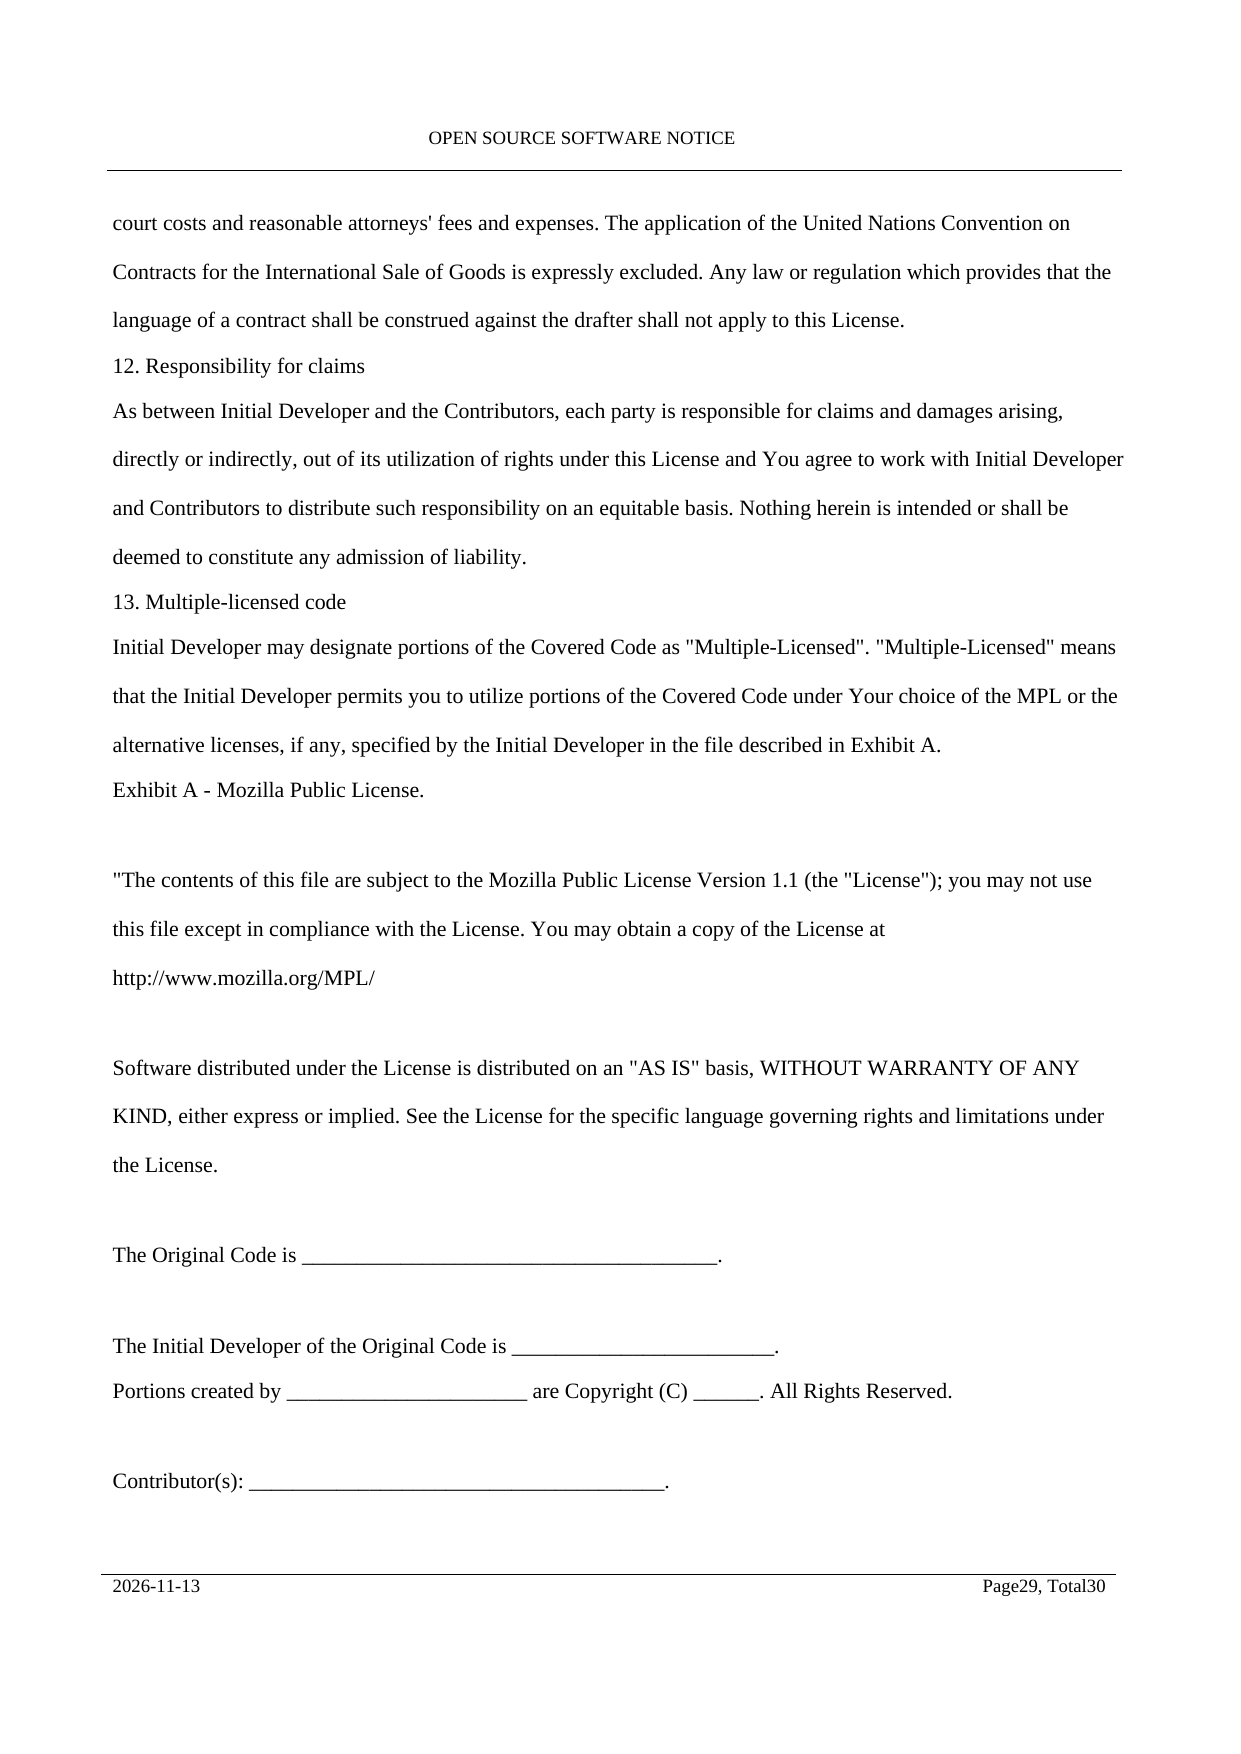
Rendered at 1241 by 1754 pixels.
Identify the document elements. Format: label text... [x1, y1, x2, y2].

text As between Initial Developer and the Contributors, each party is responsible for claims and damages arising, directly or indirectly, out of its utilization of rights under this License and You agree to work with Initial Developer and Contributors to distribute such responsibility on an equitable basis. Nothing herein is intended or shall be deemed to constitute any admission of liability. [112, 394, 1128, 573]
text Initial Developer may designate portions of the Covered Code as "Multiple-Licensed". "Multiple-Licensed" means that the Initial Developer permits you to utilize portions of the Covered Code under Your choice of the MPL or the alternative licenses, if any, specified by the Initial Developer in the file described in Exhibit A. [112, 631, 1128, 761]
text 12. Responsibility for claims [112, 349, 1128, 381]
text Exhibit A - Mozilla Public License. [112, 773, 1128, 806]
text Contributor(s): ______________________________________. [112, 1464, 1128, 1497]
text The Original Code is ______________________________________. [112, 1239, 1128, 1271]
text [112, 206, 1128, 336]
text Portions created by ______________________ are Copyright (C) ______. All Rights Reserved. [112, 1374, 1128, 1407]
text "The contents of this file are subject to the Mozilla Public License Version 1.1 (the "License"); you may not use this file except in compliance with the License. You may obtain a copy of the License at http://www.mozilla.org/MPL/ [112, 863, 1128, 993]
text Software distributed under the License is distributed on an "AS IS" basis, WITHOUT WARRANTY OF ANY KIND, either express or implied. See the License for the specific language governing rights and limitations under the License. [112, 1051, 1128, 1181]
text 13. Multiple-licensed code [112, 585, 1128, 618]
text The Initial Developer of the Original Code is ________________________. [112, 1329, 1128, 1361]
